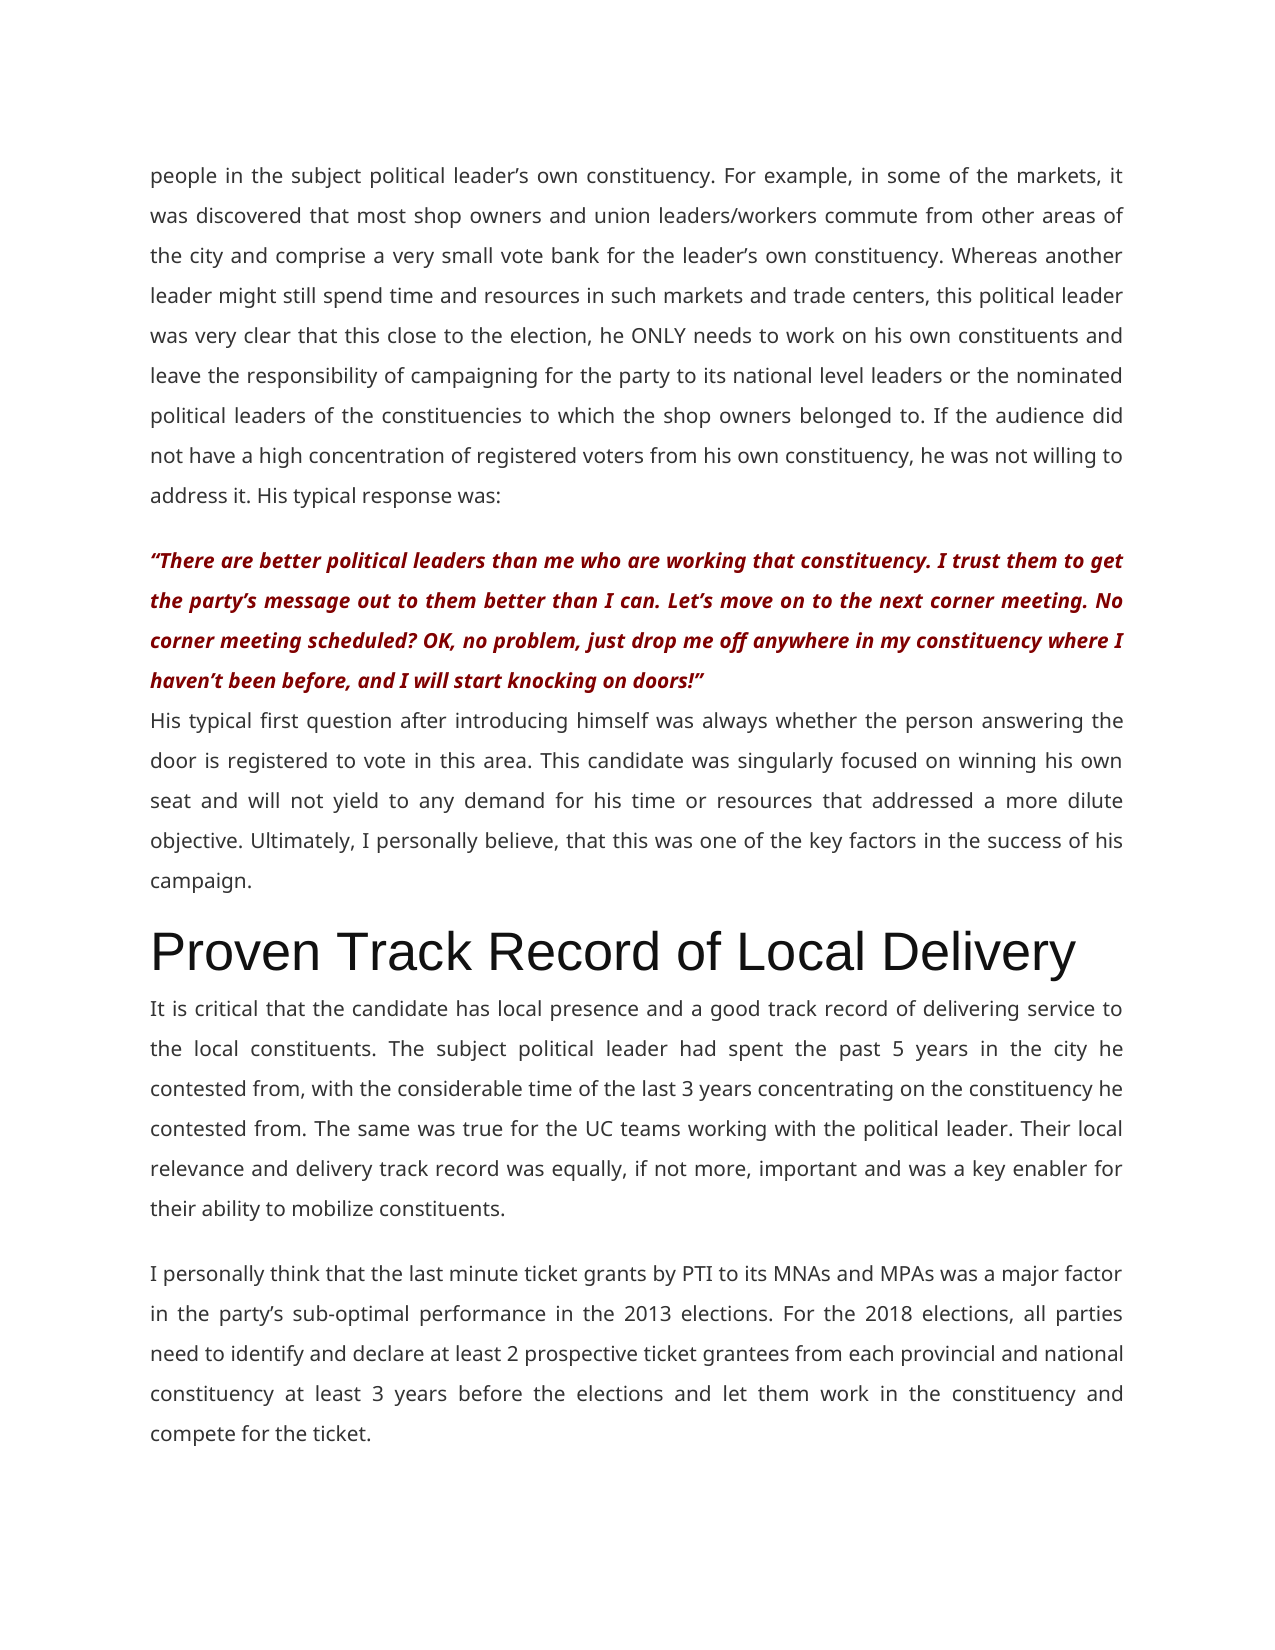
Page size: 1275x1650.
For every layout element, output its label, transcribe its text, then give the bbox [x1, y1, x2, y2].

text Proven Track Record of Local Delivery [150, 920, 1125, 982]
text “There are better political leaders than me who are working that constituency. I trust them to get the party’s message out to them better than I can. Let’s move on to the next corner meeting. No corner meeting scheduled? OK, no problem, just drop me off anywhere in my constituency where I haven’t been before, and I will start knocking on doors!” [150, 535, 1125, 695]
text I personally think that the last minute ticket grants by PTI to its MNAs and MPAs was a major factor in the party’s sub-optimal performance in the 2013 elections. For the 2018 elections, all parties need to identify and declare at least 2 prospective ticket grantees from each provincial and national constituency at least 3 years before the elections and let them work in the constituency and compete for the ticket. [150, 1247, 1125, 1447]
text It is critical that the candidate has local presence and a good track record of delivering service to the local constituents. The subject political leader had spent the past 5 years in the city he contested from, with the considerable time of the last 3 years concentrating on the constituency he contested from. The same was true for the UC teams working with the political leader. Their local relevance and delivery track record was equally, if not more, important and was a key enabler for their ability to mobilize constituents. [150, 982, 1125, 1222]
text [150, 150, 1125, 510]
text His typical first question after introducing himself was always whether the person answering the door is registered to vote in this area. This candidate was singularly focused on winning his own seat and will not yield to any demand for his time or resources that addressed a more dilute objective. Ultimately, I personally believe, that this was one of the key factors in the success of his campaign. [150, 695, 1125, 895]
